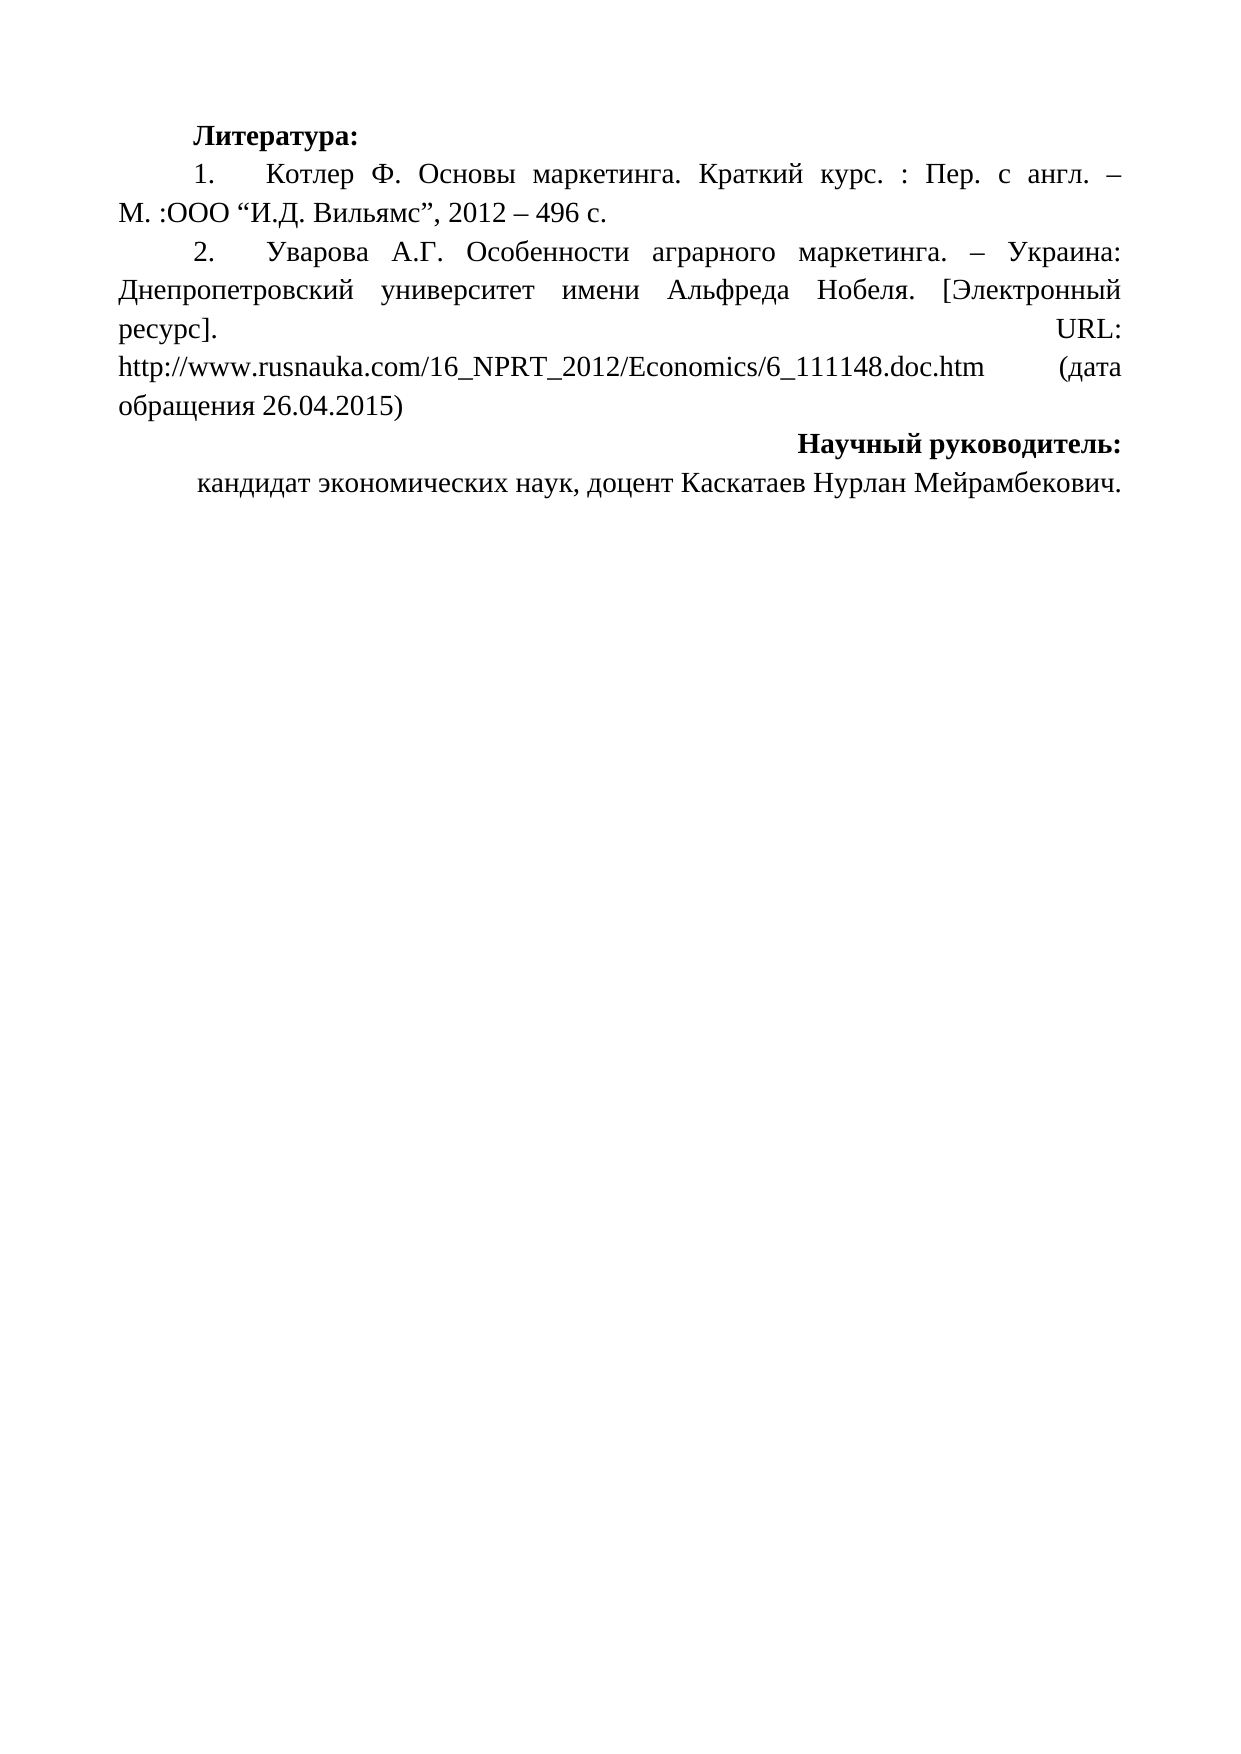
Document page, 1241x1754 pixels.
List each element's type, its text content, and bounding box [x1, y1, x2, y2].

text 1. Котлер Ф. Основы маркетинга. Краткий курс. : Пер. с англ. – М. :ООО “И.Д. Вильямс”, 2012 – 496 с. [118, 157, 1122, 229]
text Научный руководитель: [118, 426, 1122, 460]
text Литература: [118, 118, 1122, 152]
text кандидат экономических наук, доцент Каскатаев Нурлан Мейрамбекович. [118, 465, 1122, 498]
text 2. Уварова А.Г. Особенности аграрного маркетинга. – Украина: Днепропетровский университет имени Альфреда Нобеля. [Электронный ресурс]. URL: http://www.rusnauka.com/16_NPRT_2012/Economics/6_111148.doc.htm (дата обращения 26.04.2015) [118, 234, 1122, 421]
